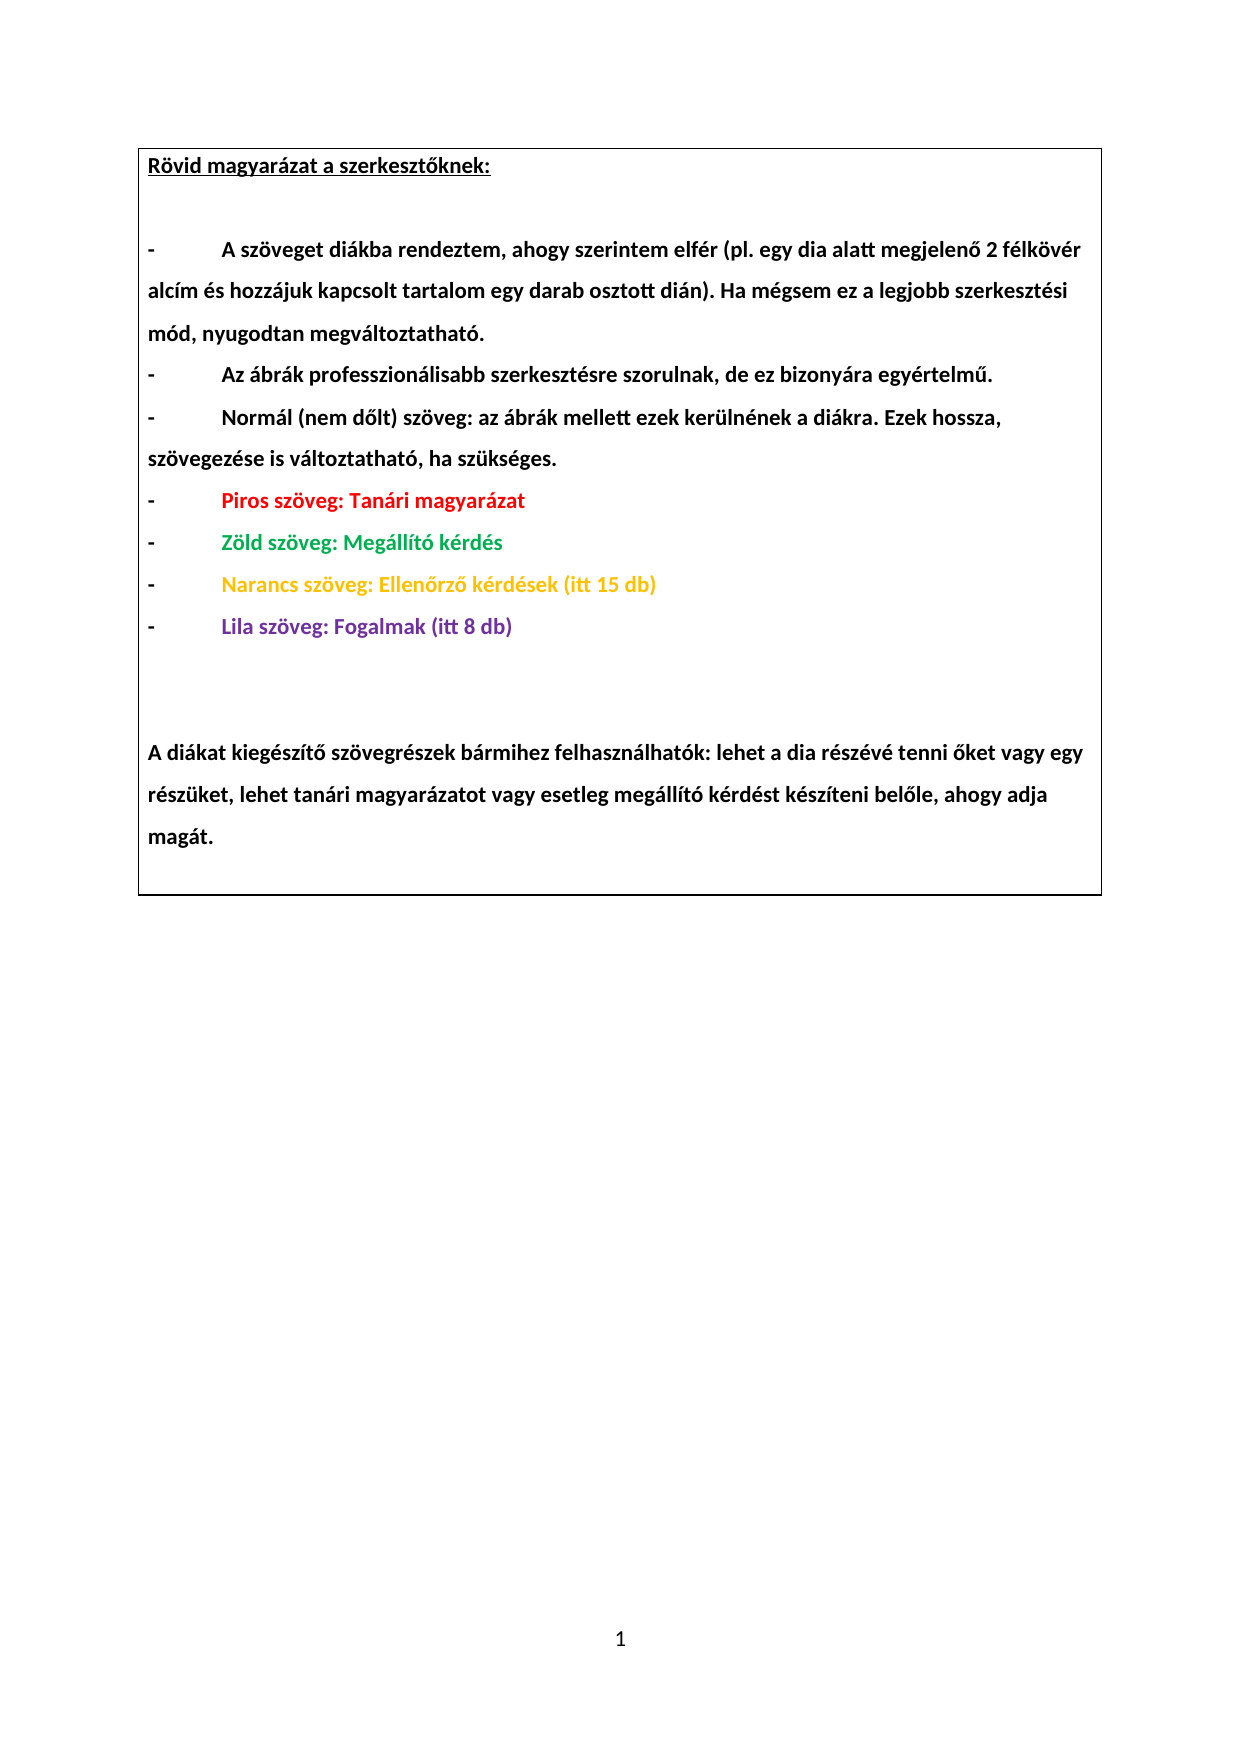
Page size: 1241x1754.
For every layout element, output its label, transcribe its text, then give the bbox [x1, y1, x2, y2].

text - A szöveget diákba rendeztem, ahogy szerintem elfér (pl. egy dia alatt megjelenő 2 félkövér alcím és hozzájuk kapcsolt tartalom egy darab osztott dián). Ha mégsem ez a legjobb szerkesztési mód, nyugodtan megváltoztatható. [139, 232, 1101, 347]
text - Zöld szöveg: Megállító kérdés [139, 525, 1101, 557]
text - Lila szöveg: Fogalmak (itt 8 db) [139, 609, 1101, 641]
text - Narancs szöveg: Ellenőrző kérdések (itt 15 db) [139, 567, 1101, 598]
text - Piros szöveg: Tanári magyarázat [139, 483, 1101, 514]
text Rövid magyarázat a szerkesztőknek: [139, 149, 1101, 179]
text - Az ábrák professzionálisabb szerkesztésre szorulnak, de ez bizonyára egyértelmű. [139, 357, 1101, 389]
text A diákat kiegészítő szövegrészek bármihez felhasználhatók: lehet a dia részévé tenni őket vagy egy részüket, lehet tanári magyarázatot vagy esetleg megállító kérdést készíteni belőle, ahogy adja magát. [139, 735, 1101, 850]
text - Normál (nem dőlt) szöveg: az ábrák mellett ezek kerülnének a diákra. Ezek hossza, szövegezése is változtatható, ha szükséges. [139, 399, 1101, 473]
